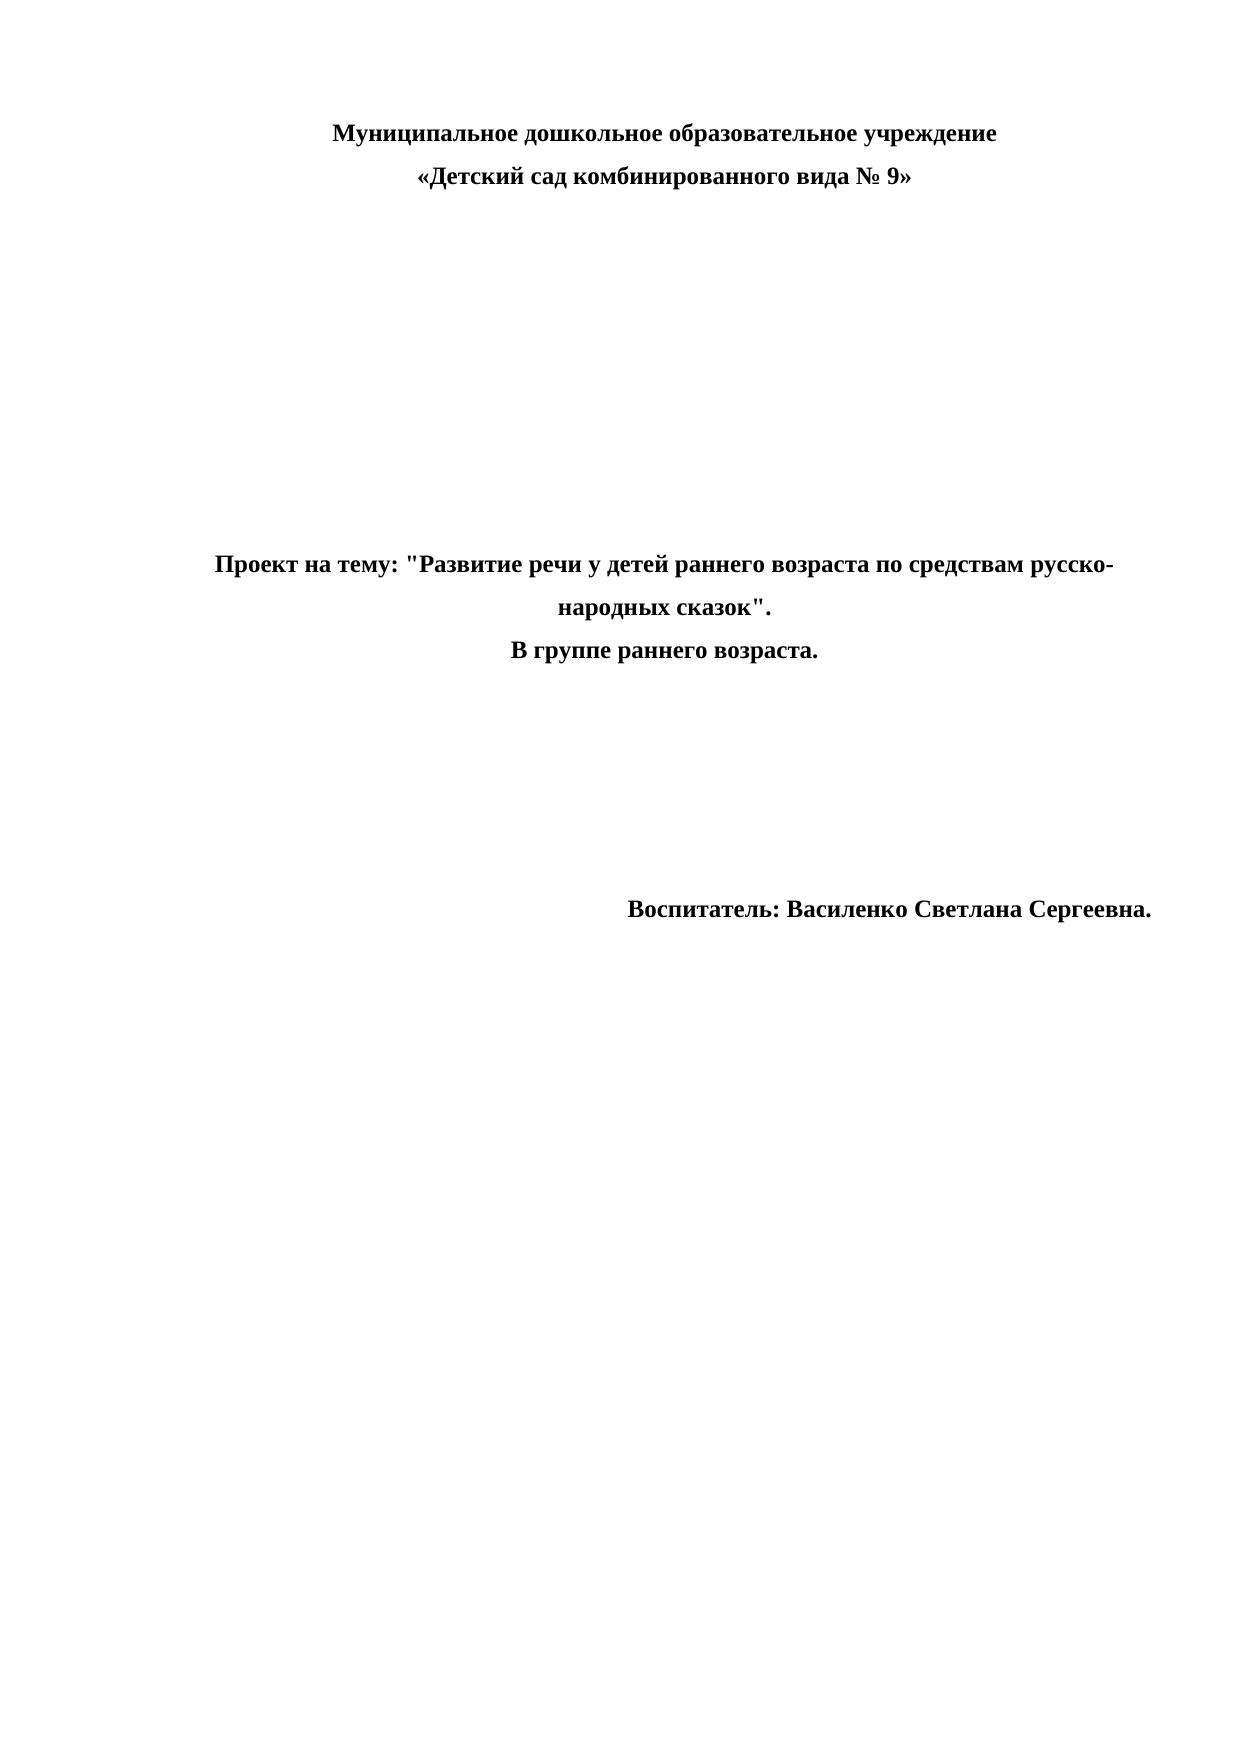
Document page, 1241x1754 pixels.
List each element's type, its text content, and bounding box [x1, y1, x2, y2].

text В группе раннего возраста. [177, 636, 1152, 664]
text «Детский сад комбинированного вида № 9» [177, 161, 1152, 190]
text Проект на тему: "Развитие речи у детей раннего возраста по средствам русско-народных сказок". [177, 549, 1152, 621]
text Муниципальное дошкольное образовательное учреждение [177, 118, 1152, 147]
text Воспитатель: Василенко Светлана Сергеевна. [177, 894, 1152, 923]
